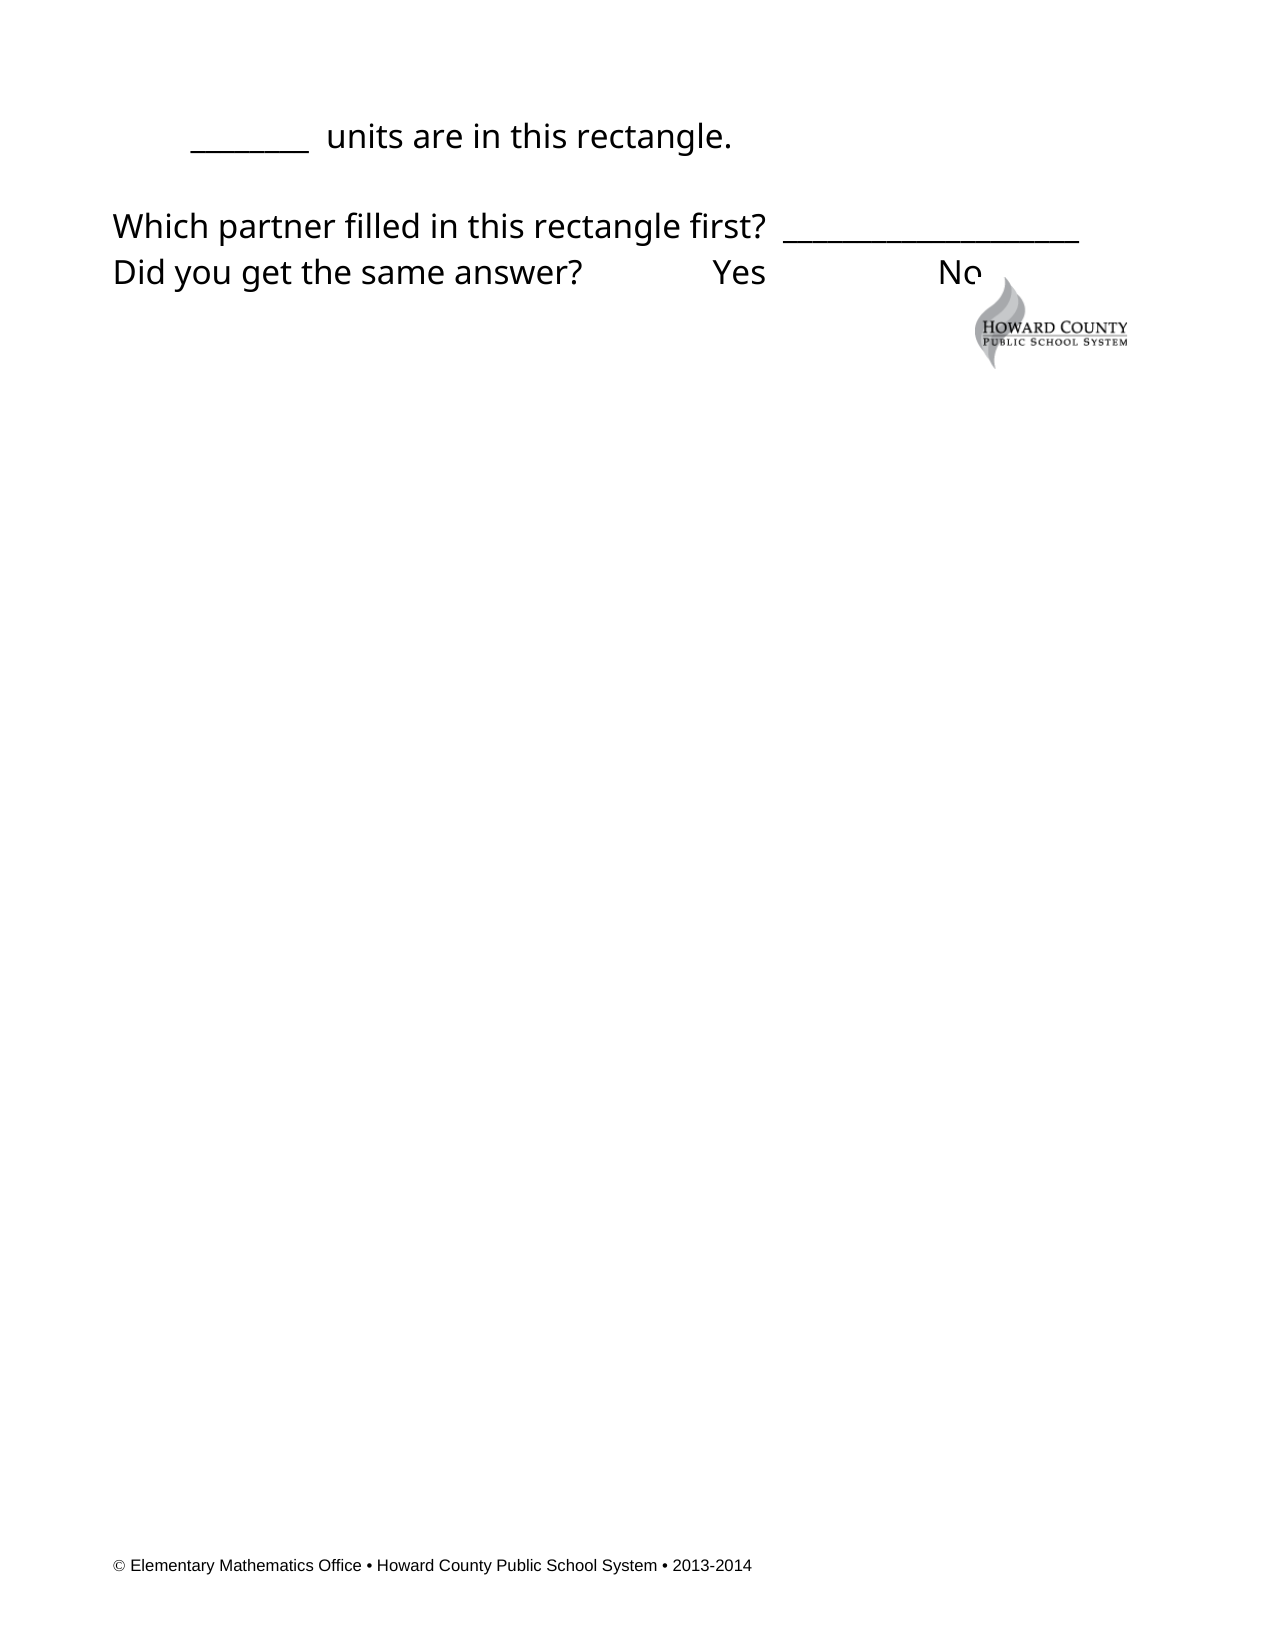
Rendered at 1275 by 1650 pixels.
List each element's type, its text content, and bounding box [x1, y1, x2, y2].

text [112, 203, 1162, 249]
text ________ units are in this rectangle. [112, 112, 1162, 158]
text Did you get the same answer? Yes No [112, 249, 1162, 294]
picture [975, 277, 1128, 369]
